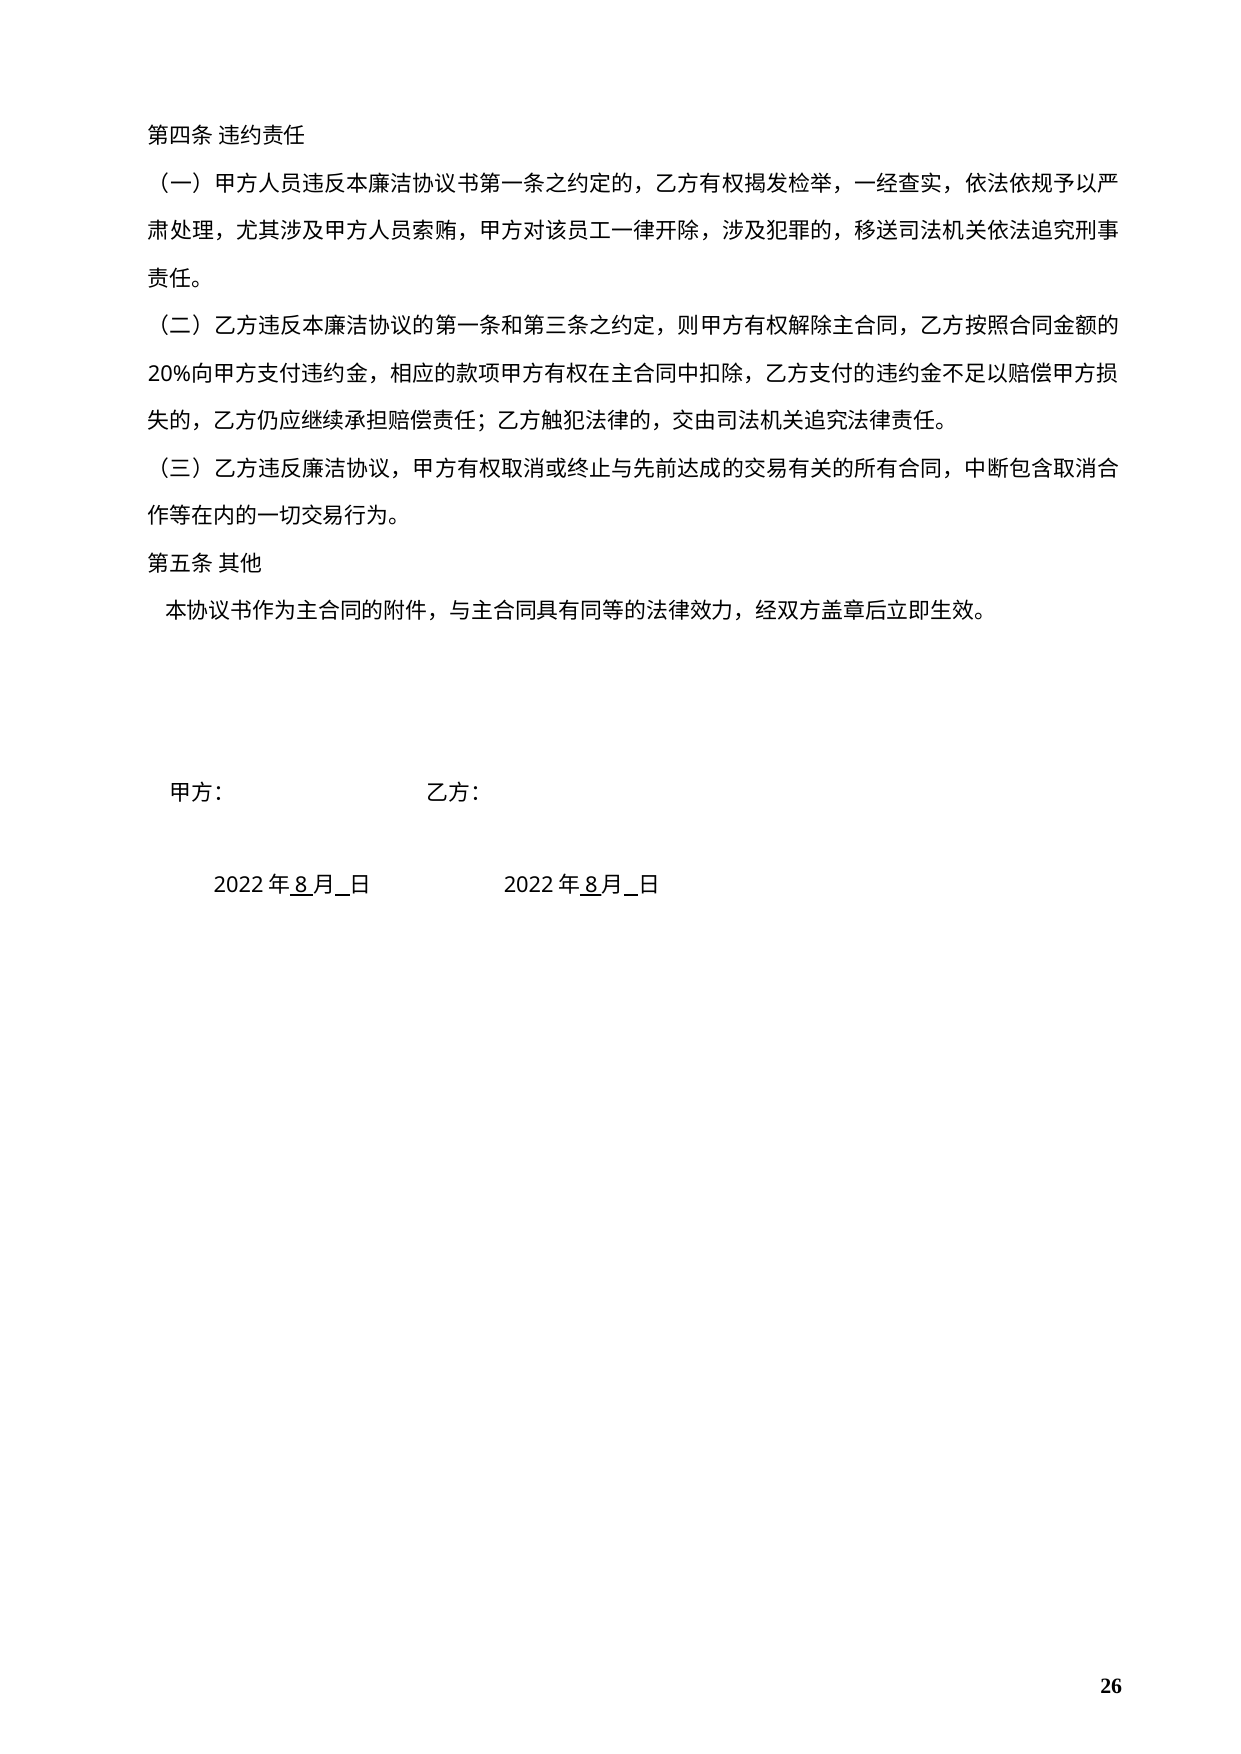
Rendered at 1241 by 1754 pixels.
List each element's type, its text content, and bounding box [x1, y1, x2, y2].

text （三）乙方违反廉洁协议，甲方有权取消或终止与先前达成的交易有关的所有合同，中断包含取消合作等在内的一切交易行为。 [148, 451, 1122, 530]
text 2022年 8 月 日 2022年 8月 日 [148, 867, 1122, 899]
text 本协议书作为主合同的附件，与主合同具有同等的法律效力，经双方盖章后立即生效。 [148, 593, 1122, 625]
text （一）甲方人员违反本廉洁协议书第一条之约定的，乙方有权揭发检举，一经查实，依法依规予以严肃处理，尤其涉及甲方人员索贿，甲方对该员工一律开除，涉及犯罪的，移送司法机关依法追究刑事责任。 [148, 166, 1122, 292]
text （二）乙方违反本廉洁协议的第一条和第三条之约定，则甲方有权解除主合同，乙方按照合同金额的20%向甲方支付违约金，相应的款项甲方有权在主合同中扣除，乙方支付的违约金不足以赔偿甲方损失的，乙方仍应继续承担赔偿责任；乙方触犯法律的，交由司法机关追究法律责任。 [148, 308, 1122, 435]
text 甲方： 乙方： [148, 775, 1122, 806]
text 第五条 其他 [148, 546, 1122, 577]
text 第四条 违约责任 [148, 118, 1122, 150]
